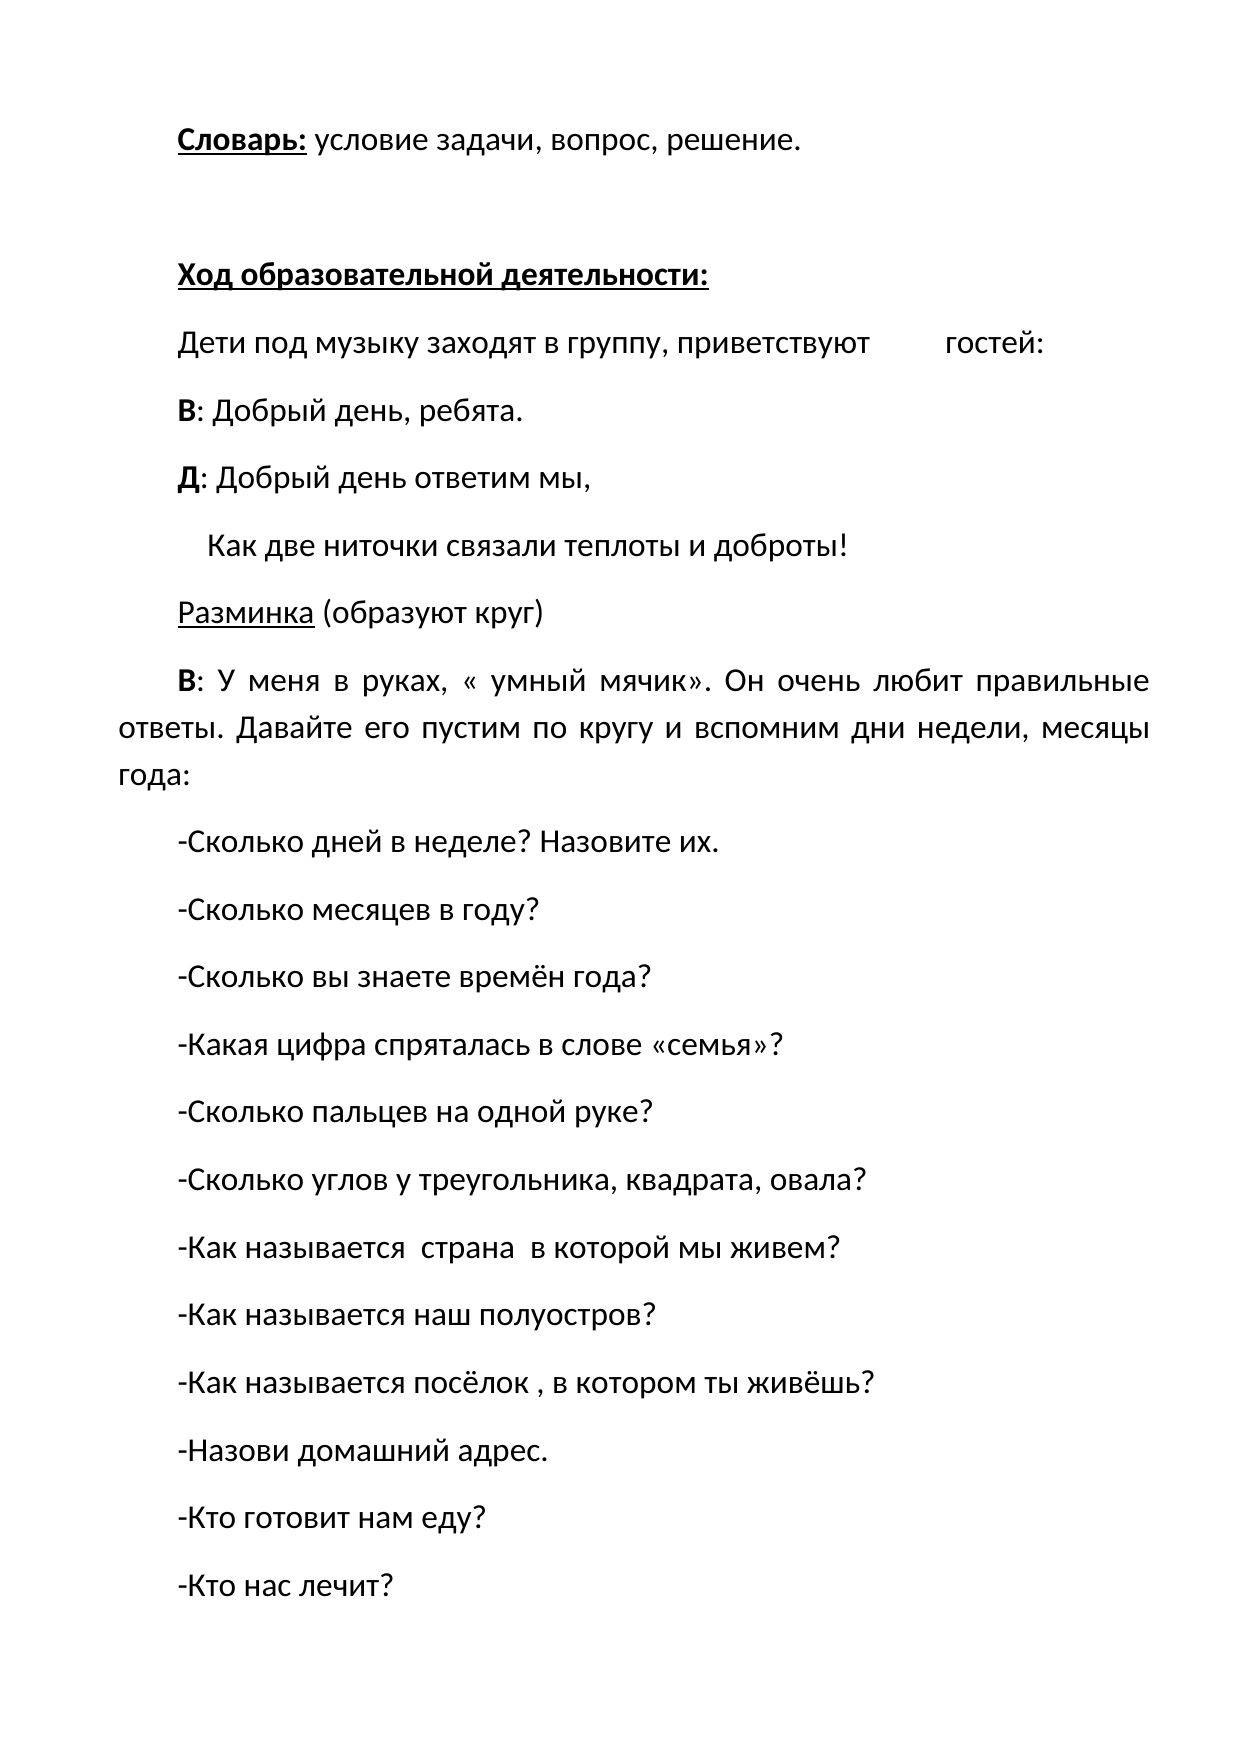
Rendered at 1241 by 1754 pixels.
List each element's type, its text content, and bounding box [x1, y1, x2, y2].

text Как две ниточки связали теплоты и доброты! [118, 524, 1152, 564]
text В: У меня в руках, « умный мячик». Он очень любит правильные ответы. Давайте его пустим по кругу и вспомним дни недели, месяцы года: [118, 659, 1152, 793]
text Словарь: условие задачи, вопрос, решение. [118, 118, 1152, 159]
text Дети под музыку заходят в группу, приветствуют гостей: [177, 321, 1152, 362]
text -Кто готовит нам еду? [118, 1496, 1152, 1537]
text -Сколько углов у треугольника, квадрата, овала? [118, 1158, 1152, 1199]
text -Сколько пальцев на одной руке? [118, 1091, 1152, 1131]
text Ход образовательной деятельности: [118, 253, 1152, 294]
text В: Добрый день, ребята. [118, 388, 1152, 429]
text -Как называется наш полуостров? [118, 1293, 1152, 1334]
text -Как называется страна в которой мы живем? [118, 1226, 1152, 1266]
text Разминка (образуют круг) [118, 591, 1152, 632]
text -Назови домашний адрес. [118, 1428, 1152, 1469]
text -Сколько дней в неделе? Назовите их. [118, 820, 1152, 861]
text -Сколько вы знаете времён года? [118, 955, 1152, 996]
text -Какая цифра спряталась в слове «семья»? [118, 1023, 1152, 1064]
text Д: Добрый день ответим мы, [118, 456, 1152, 497]
text -Сколько месяцев в году? [118, 888, 1152, 928]
text -Как называется посёлок , в котором ты живёшь? [118, 1361, 1152, 1402]
text -Кто нас лечит? [118, 1564, 1152, 1604]
